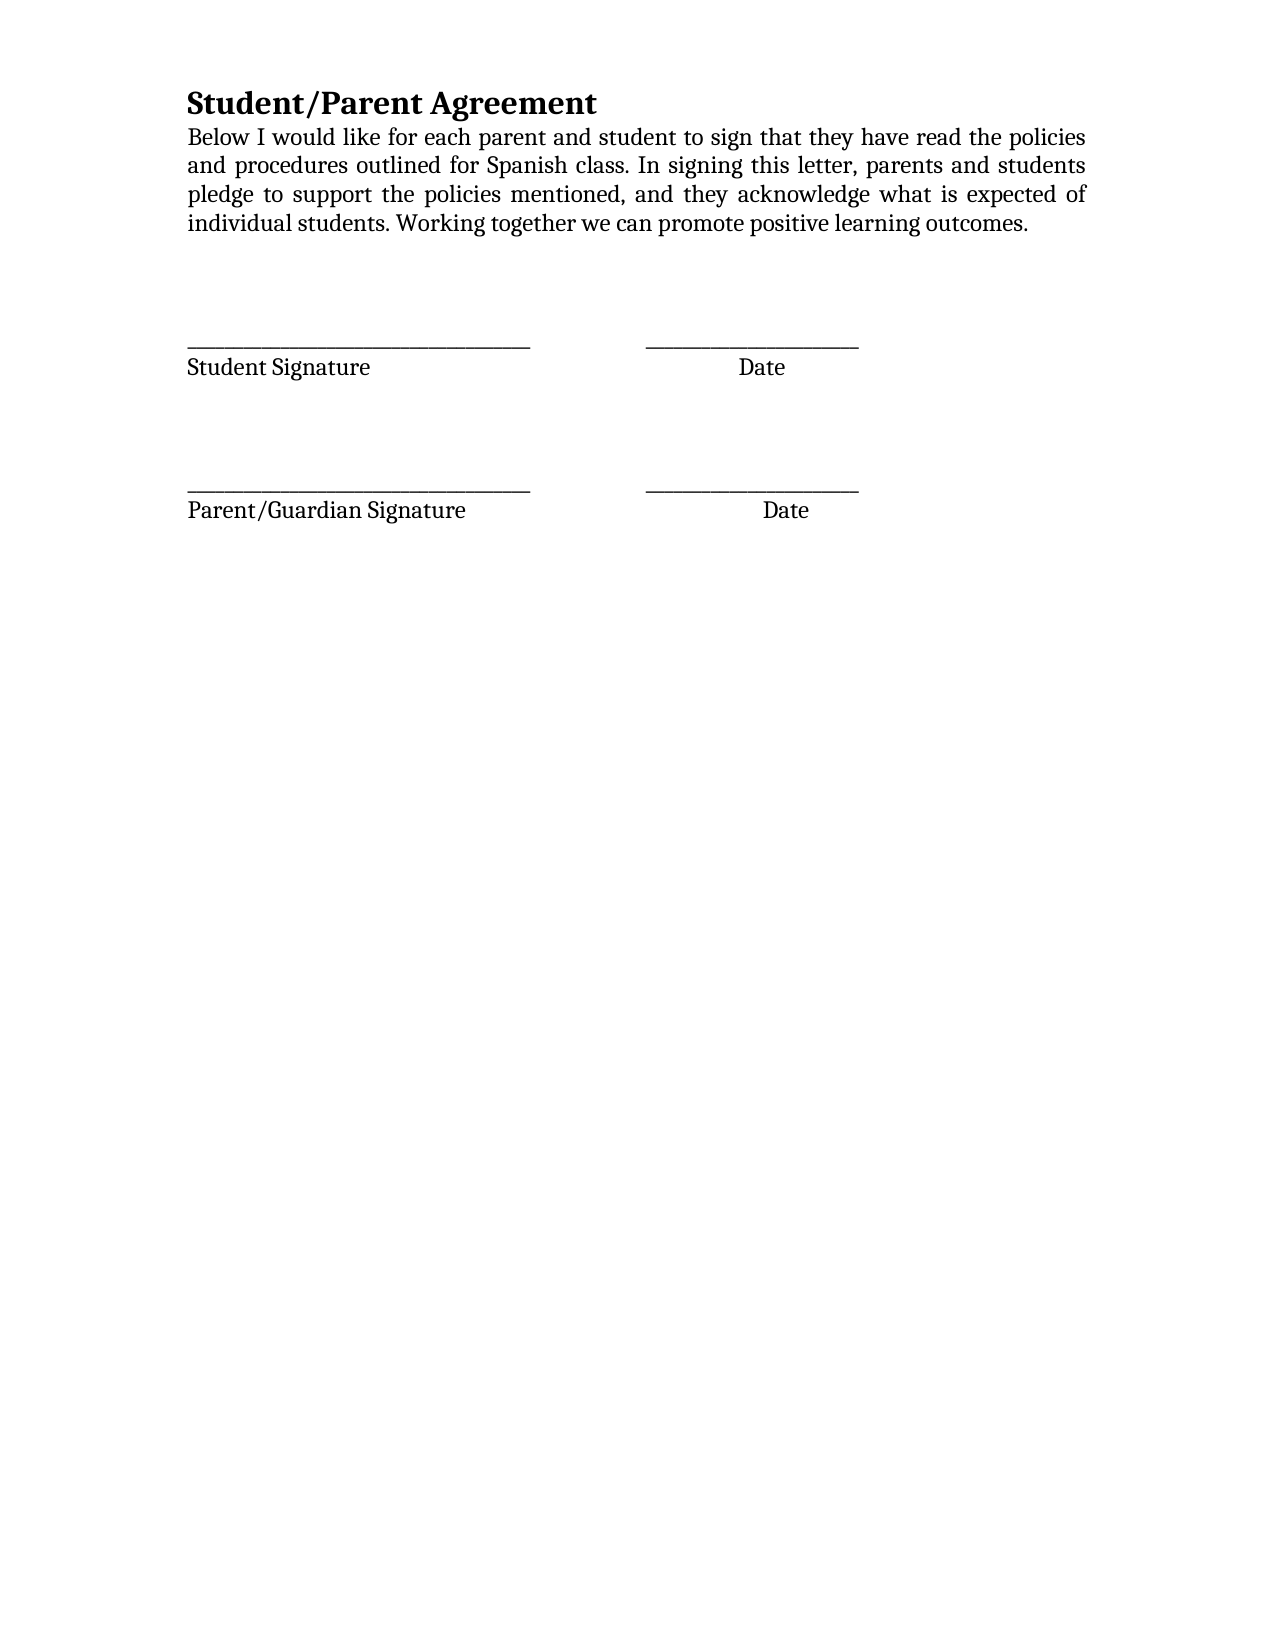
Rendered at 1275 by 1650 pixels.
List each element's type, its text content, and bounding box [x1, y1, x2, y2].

text _____________________________________ _______________________ [187, 468, 1087, 496]
text _____________________________________ _______________________ [187, 324, 1087, 353]
text Student/Parent Agreement [187, 84, 1087, 123]
text Below I would like for each parent and student to sign that they have read the policies and procedures outlined for Spanish class. In signing this letter, parents and students pledge to support the policies mentioned, and they acknowledge what is expected of individual students. Working together we can promote positive learning outcomes. [187, 123, 1087, 238]
text Student Signature Date [187, 353, 1087, 381]
text Parent/Guardian Signature Date [187, 496, 1087, 525]
